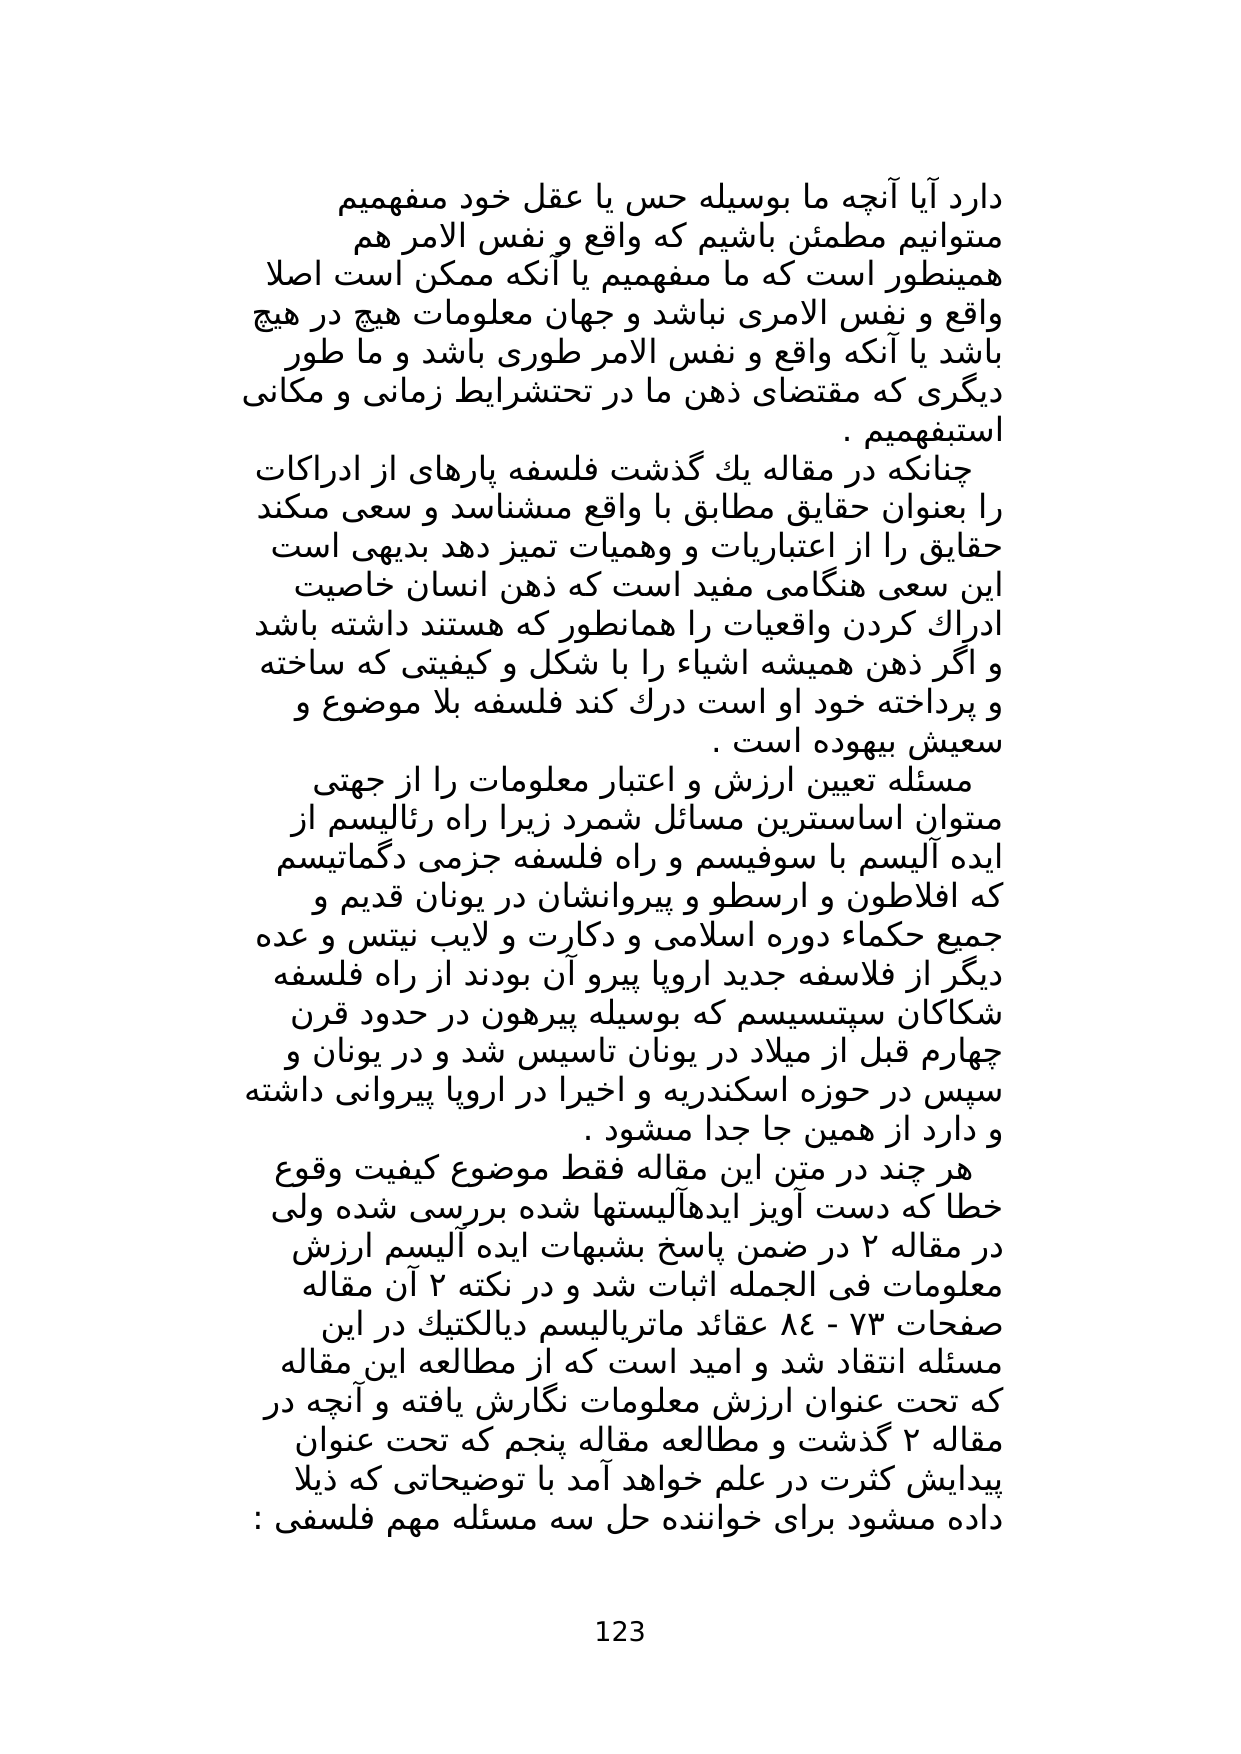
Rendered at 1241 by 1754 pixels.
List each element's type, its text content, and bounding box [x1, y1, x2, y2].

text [236, 177, 1004, 449]
text چنانكه در مقاله يك گذشت فلسفه پاره‏اى از ادراكات را بعنوان حقايق مطابق با واقع مى‏شناسد و سعى مى‏كند حقايق را از اعتباريات و وهميات تميز دهد بديهى است اين سعى هنگامى مفيد است كه ذهن انسان خاصيت ادراك كردن واقعيات را همانطور كه هستند داشته باشد و اگر ذهن هميشه اشياء را با شكل و كيفيتى كه ساخته و پرداخته خود او است درك كند فلسفه بلا موضوع و سعيش بيهوده است . [236, 449, 1004, 760]
text هر چند در متن اين مقاله فقط موضوع كيفيت وقوع خطا كه دست آويز ايده‏آليستها شده بررسى شده ولى در مقاله ٢ در ضمن پاسخ بشبهات ايده آليسم ارزش معلومات فى الجمله اثبات شد و در نكته ٢ آن مقاله صفحات ٧٣ - ٨٤ عقائد ماترياليسم ديالكتيك در اين مسئله انتقاد شد و اميد است كه از مطالعه اين مقاله كه تحت عنوان ارزش معلومات نگارش يافته و آنچه در مقاله ٢ گذشت و مطالعه مقاله پنجم كه تحت عنوان پيدايش كثرت در علم خواهد آمد با توضيحاتى كه ذيلا داده مى‏شود براى خواننده حل سه مسئله مهم فلسفى : [236, 1148, 1004, 1537]
text مسئله تعيين ارزش و اعتبار معلومات را از جهتى مى‏توان اساسى‏ترين مسائل شمرد زيرا راه رئاليسم از ايده آليسم با سوفيسم و راه فلسفه جزمى دگماتيسم كه افلاطون و ارسطو و پيروانشان در يونان قديم و جميع حكماء دوره اسلامى و دكارت و لايب نيتس و عده ديگر از فلاسفه جديد اروپا پيرو آن بودند از راه فلسفه شكاكان سپتى‏سيسم كه بوسيله پيرهون در حدود قرن چهارم قبل از ميلاد در يونان تاسيس شد و در يونان و سپس در حوزه اسكندريه و اخيرا در اروپا پيروانى داشته و دارد از همين جا جدا مى‏شود . [236, 760, 1004, 1148]
